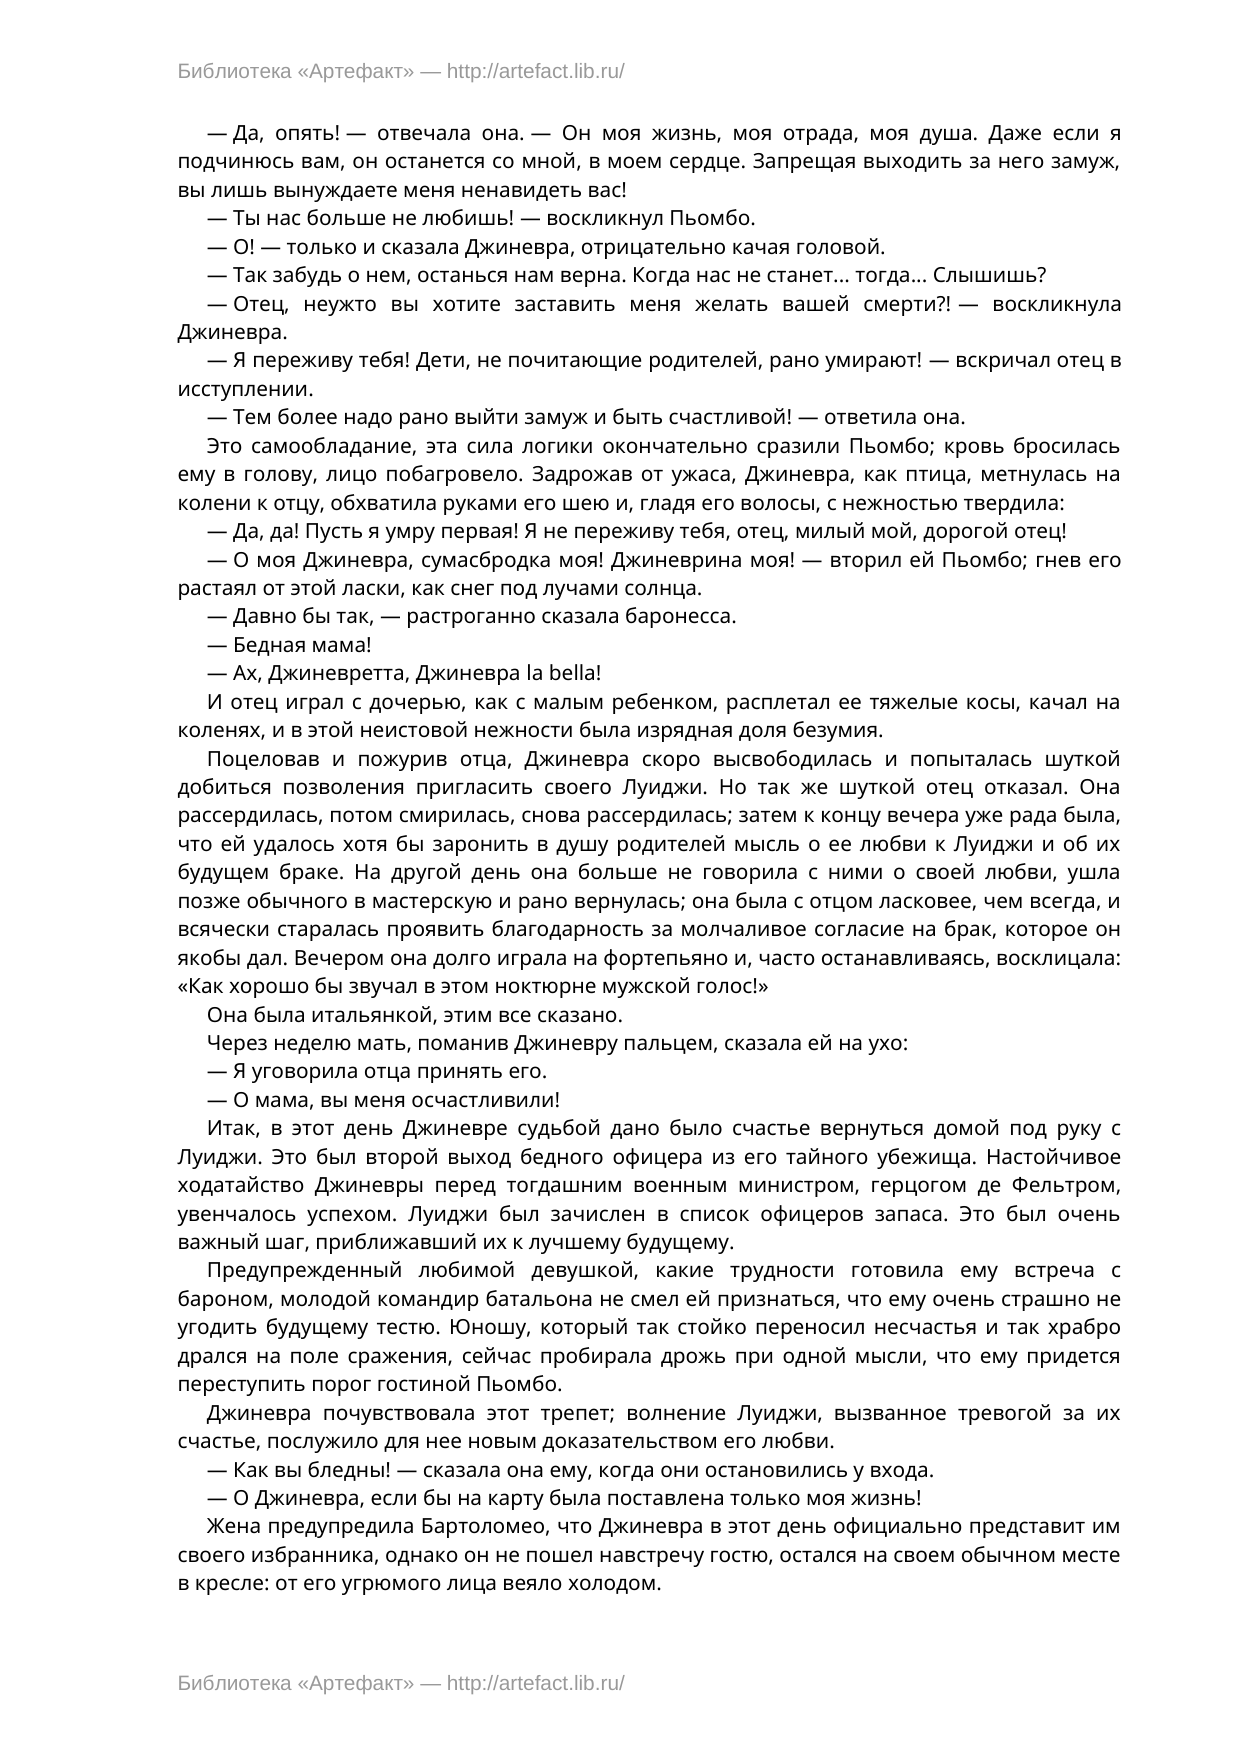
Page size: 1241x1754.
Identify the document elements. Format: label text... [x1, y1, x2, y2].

text — О мама, вы меня осчастливили! [177, 1085, 1122, 1113]
text — О! — только и сказала Джиневра, отрицательно качая головой. [177, 232, 1122, 260]
text Через неделю мать, поманив Джиневру пальцем, сказала ей на ухо: [177, 1028, 1122, 1057]
text Жена предупредила Бартоломео, что Джиневра в этот день официально представит им своего избранника, однако он не пошел навстречу гостю, остался на своем обычном месте в кресле: от его угрюмого лица веяло холодом. [177, 1512, 1122, 1597]
text Она была итальянкой, этим все сказано. [177, 1000, 1122, 1028]
text — Я уговорила отца принять его. [177, 1057, 1122, 1085]
text Поцеловав и пожурив отца, Джиневра скоро высвободилась и попыталась шуткой добиться позволения пригласить своего Луиджи. Но так же шуткой отец отказал. Она рассердилась, потом смирилась, снова рассердилась; затем к концу вечера уже рада была, что ей удалось хотя бы заронить в душу родителей мысль о ее любви к Луиджи и об их будущем браке. На другой день она больше не говорила с ними о своей любви, ушла позже обычного в мастерскую и рано вернулась; она была с отцом ласковее, чем всегда, и всячески старалась проявить благодарность за молчаливое согласие на брак, которое он якобы дал. Вечером она долго играла на фортепьяно и, часто останавливаясь, восклицала: «Как хорошо бы звучал в этом ноктюрне мужской голос!» [177, 744, 1122, 1000]
text — Я переживу тебя! Дети, не почитающие родителей, рано умирают! — вскричал отец в исступлении. [177, 346, 1122, 402]
text — Да, опять! — отвечала она. — Он моя жизнь, моя отрада, моя душа. Даже если я подчинюсь вам, он останется со мной, в моем сердце. Запрещая выходить за него замуж, вы лишь вынуждаете меня ненавидеть вас! [177, 118, 1122, 203]
text — О моя Джиневра, сумасбродка моя! Джиневрина моя! — вторил ей Пьомбо; гнев его растаял от этой ласки, как снег под лучами солнца. [177, 545, 1122, 602]
text Предупрежденный любимой девушкой, какие трудности готовила ему встреча с бароном, молодой командир батальона не смел ей признаться, что ему очень страшно не угодить будущему тестю. Юношу, который так стойко переносил несчастья и так храбро дрался на поле сражения, сейчас пробирала дрожь при одной мысли, что ему придется переступить порог гостиной Пьомбо. [177, 1256, 1122, 1398]
text — О Джиневра, если бы на карту была поставлена только моя жизнь! [177, 1483, 1122, 1512]
text Джиневра почувствовала этот трепет; волнение Луиджи, вызванное тревогой за их счастье, послужило для нее новым доказательством его любви. [177, 1398, 1122, 1455]
text — Давно бы так, — растроганно сказала баронесса. [177, 602, 1122, 630]
text — Как вы бледны! — сказала она ему, когда они остановились у входа. [177, 1455, 1122, 1483]
text — Ты нас больше не любишь! — воскликнул Пьомбо. [177, 203, 1122, 232]
text — Отец, неужто вы хотите заставить меня желать вашей смерти?! — воскликнула Джиневра. [177, 289, 1122, 346]
text Итак, в этот день Джиневре судьбой дано было счастье вернуться домой под руку с Луиджи. Это был второй выход бедного офицера из его тайного убежища. Настойчивое ходатайство Джиневры перед тогдашним военным министром, герцогом де Фельтром, увенчалось успехом. Луиджи был зачислен в список офицеров запаса. Это был очень важный шаг, приближавший их к лучшему будущему. [177, 1113, 1122, 1256]
text — Так забудь о нем, останься нам верна. Когда нас не станет... тогда... Слышишь? [177, 260, 1122, 289]
text — Тем более надо рано выйти замуж и быть счастливой! — ответила она. [177, 402, 1122, 431]
text — Ах, Джиневретта, Джиневра la bella! [177, 658, 1122, 687]
text — Да, да! Пусть я умру первая! Я не переживу тебя, отец, милый мой, дорогой отец! [177, 516, 1122, 545]
text И отец играл с дочерью, как с малым ребенком, расплетал ее тяжелые косы, качал на коленях, и в этой неистовой нежности была изрядная доля безумия. [177, 687, 1122, 744]
text Это самообладание, эта сила логики окончательно сразили Пьомбо; кровь бросилась ему в голову, лицо побагровело. Задрожав от ужаса, Джиневра, как птица, метнулась на колени к отцу, обхватила руками его шею и, гладя его волосы, с нежностью твердила: [177, 431, 1122, 516]
text — Бедная мама! [177, 630, 1122, 658]
